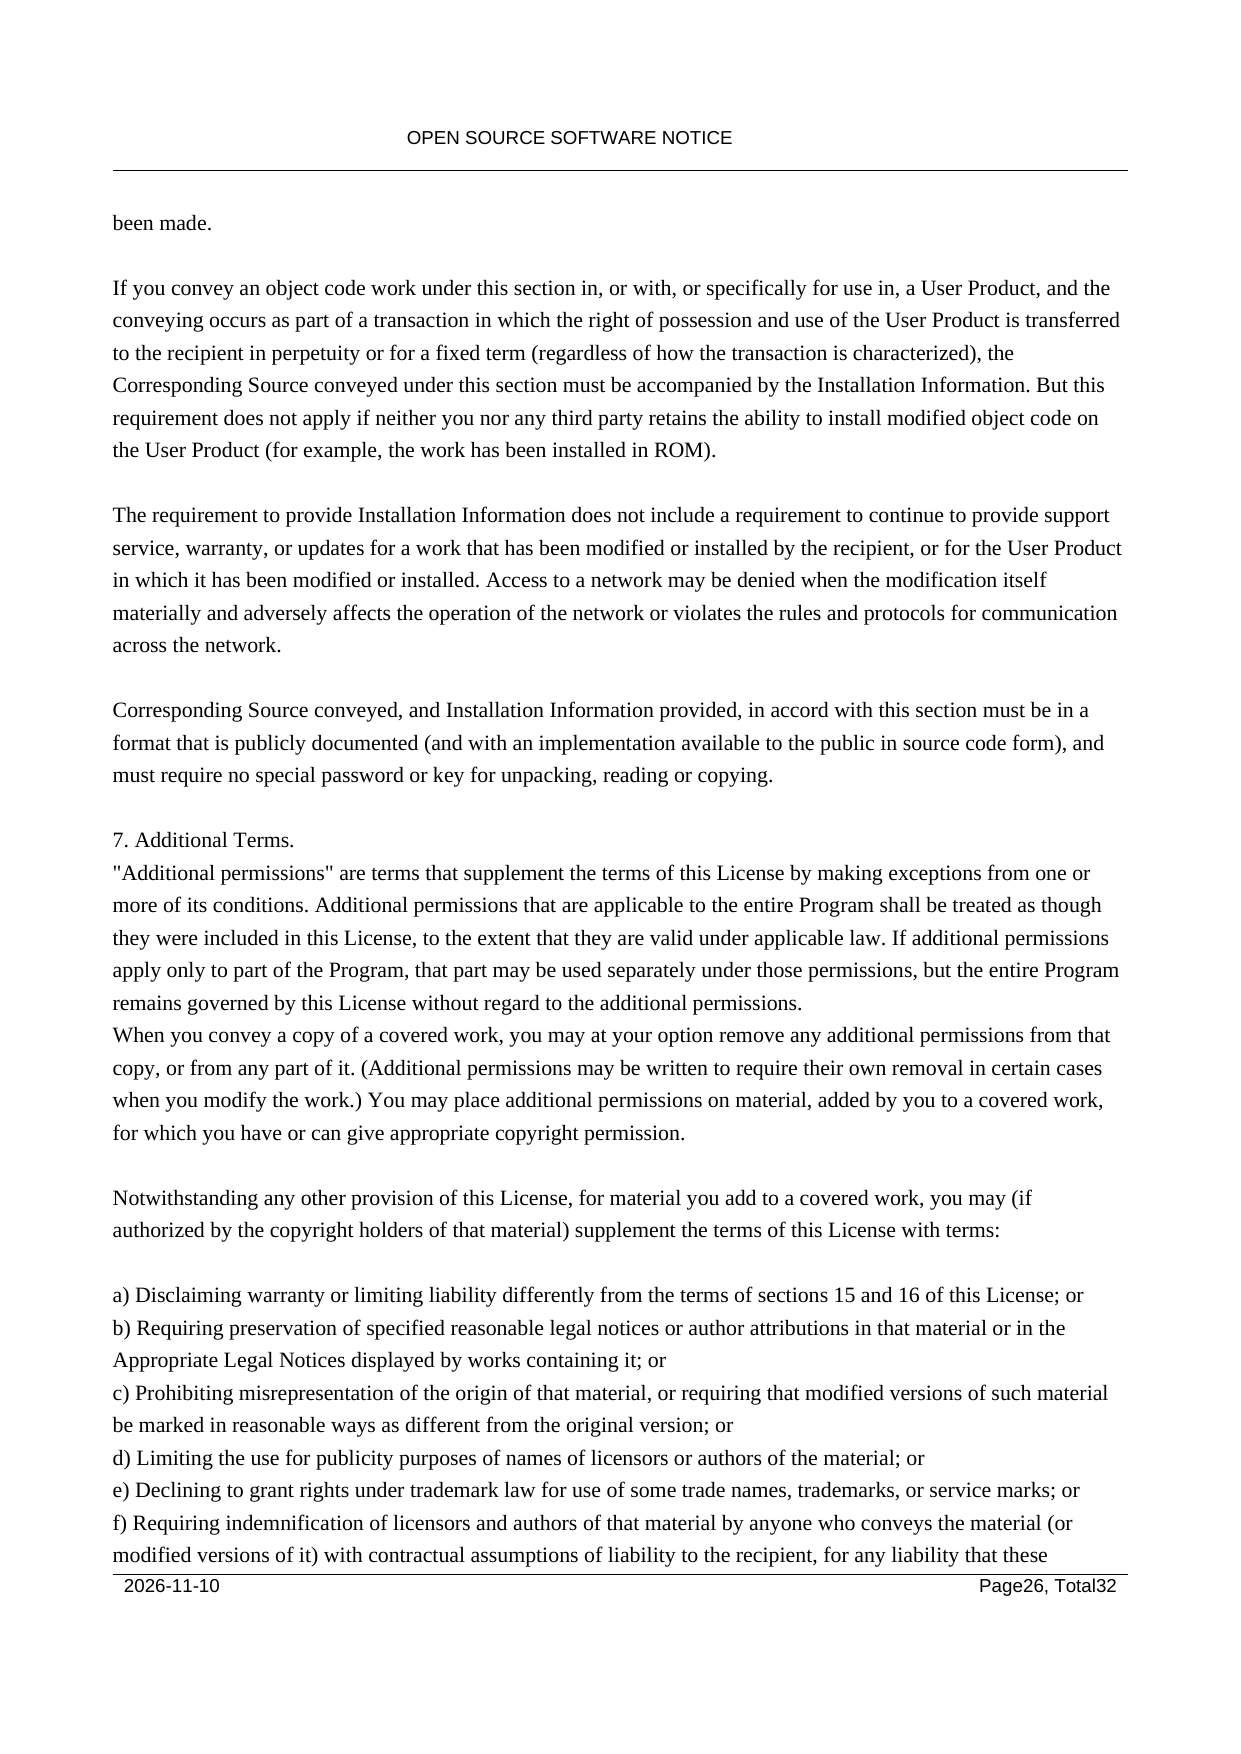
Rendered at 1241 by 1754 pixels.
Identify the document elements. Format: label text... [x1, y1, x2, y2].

text When you convey a copy of a covered work, you may at your option remove any additional permissions from that copy, or from any part of it. (Additional permissions may be written to require their own removal in certain cases when you modify the work.) You may place additional permissions on material, added by you to a covered work, for which you have or can give appropriate copyright permission. [112, 1019, 1128, 1149]
text The requirement to provide Installation Information does not include a requirement to continue to provide support service, warranty, or updates for a work that has been modified or installed by the recipient, or for the User Product in which it has been modified or installed. Access to a network may be denied when the modification itself materially and adversely affects the operation of the network or violates the rules and protocols for communication across the network. [112, 499, 1128, 661]
text "Additional permissions" are terms that supplement the terms of this License by making exceptions from one or more of its conditions. Additional permissions that are applicable to the entire Program shall be treated as though they were included in this License, to the extent that they are valid under applicable law. If additional permissions apply only to part of the Program, that part may be used separately under those permissions, but the entire Program remains governed by this License without regard to the additional permissions. [112, 856, 1128, 1019]
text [112, 1506, 1128, 1571]
text c) Prohibiting misrepresentation of the origin of that material, or requiring that modified versions of such material be marked in reasonable ways as different from the original version; or [112, 1376, 1128, 1441]
text Notwithstanding any other provision of this License, for material you add to a covered work, you may (if authorized by the copyright holders of that material) supplement the terms of this License with terms: [112, 1181, 1128, 1246]
text b) Requiring preservation of specified reasonable legal notices or author attributions in that material or in the Appropriate Legal Notices displayed by works containing it; or [112, 1311, 1128, 1376]
text Corresponding Source conveyed, and Installation Information provided, in accord with this section must be in a format that is publicly documented (and with an implementation available to the public in source code form), and must require no special password or key for unpacking, reading or copying. [112, 694, 1128, 791]
text e) Declining to grant rights under trademark law for use of some trade names, trademarks, or service marks; or [112, 1474, 1128, 1506]
text If you convey an object code work under this section in, or with, or specifically for use in, a User Product, and the conveying occurs as part of a transaction in which the right of possession and use of the User Product is transferred to the recipient in perpetuity or for a fixed term (regardless of how the transaction is characterized), the Corresponding Source conveyed under this section must be accompanied by the Installation Information. But this requirement does not apply if neither you nor any third party retains the ability to install modified object code on the User Product (for example, the work has been installed in ROM). [112, 271, 1128, 466]
text 7. Additional Terms. [112, 824, 1128, 856]
text a) Disclaiming warranty or limiting liability differently from the terms of sections 15 and 16 of this License; or [112, 1279, 1128, 1311]
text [112, 206, 1128, 239]
text d) Limiting the use for publicity purposes of names of licensors or authors of the material; or [112, 1441, 1128, 1474]
